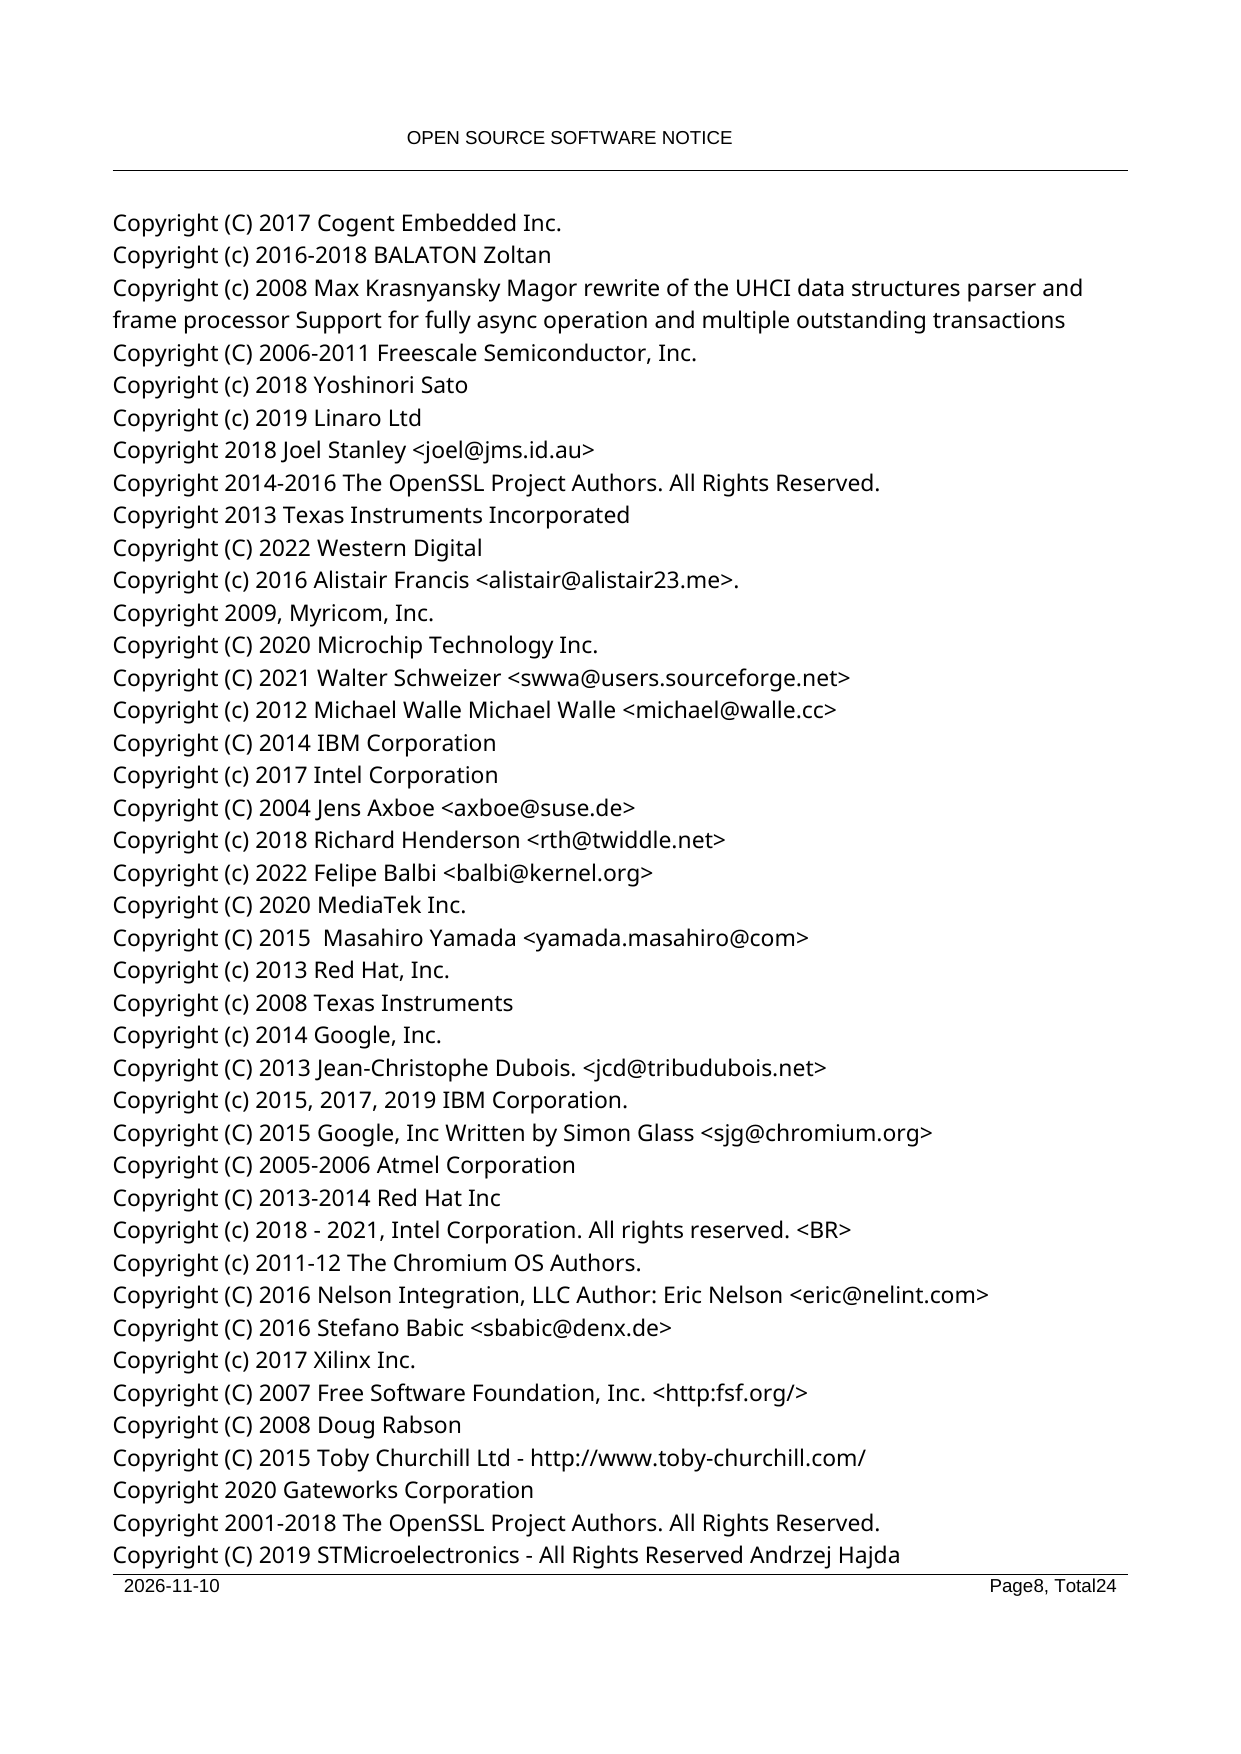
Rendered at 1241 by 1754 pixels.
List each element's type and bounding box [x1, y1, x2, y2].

text [112, 206, 1128, 1571]
